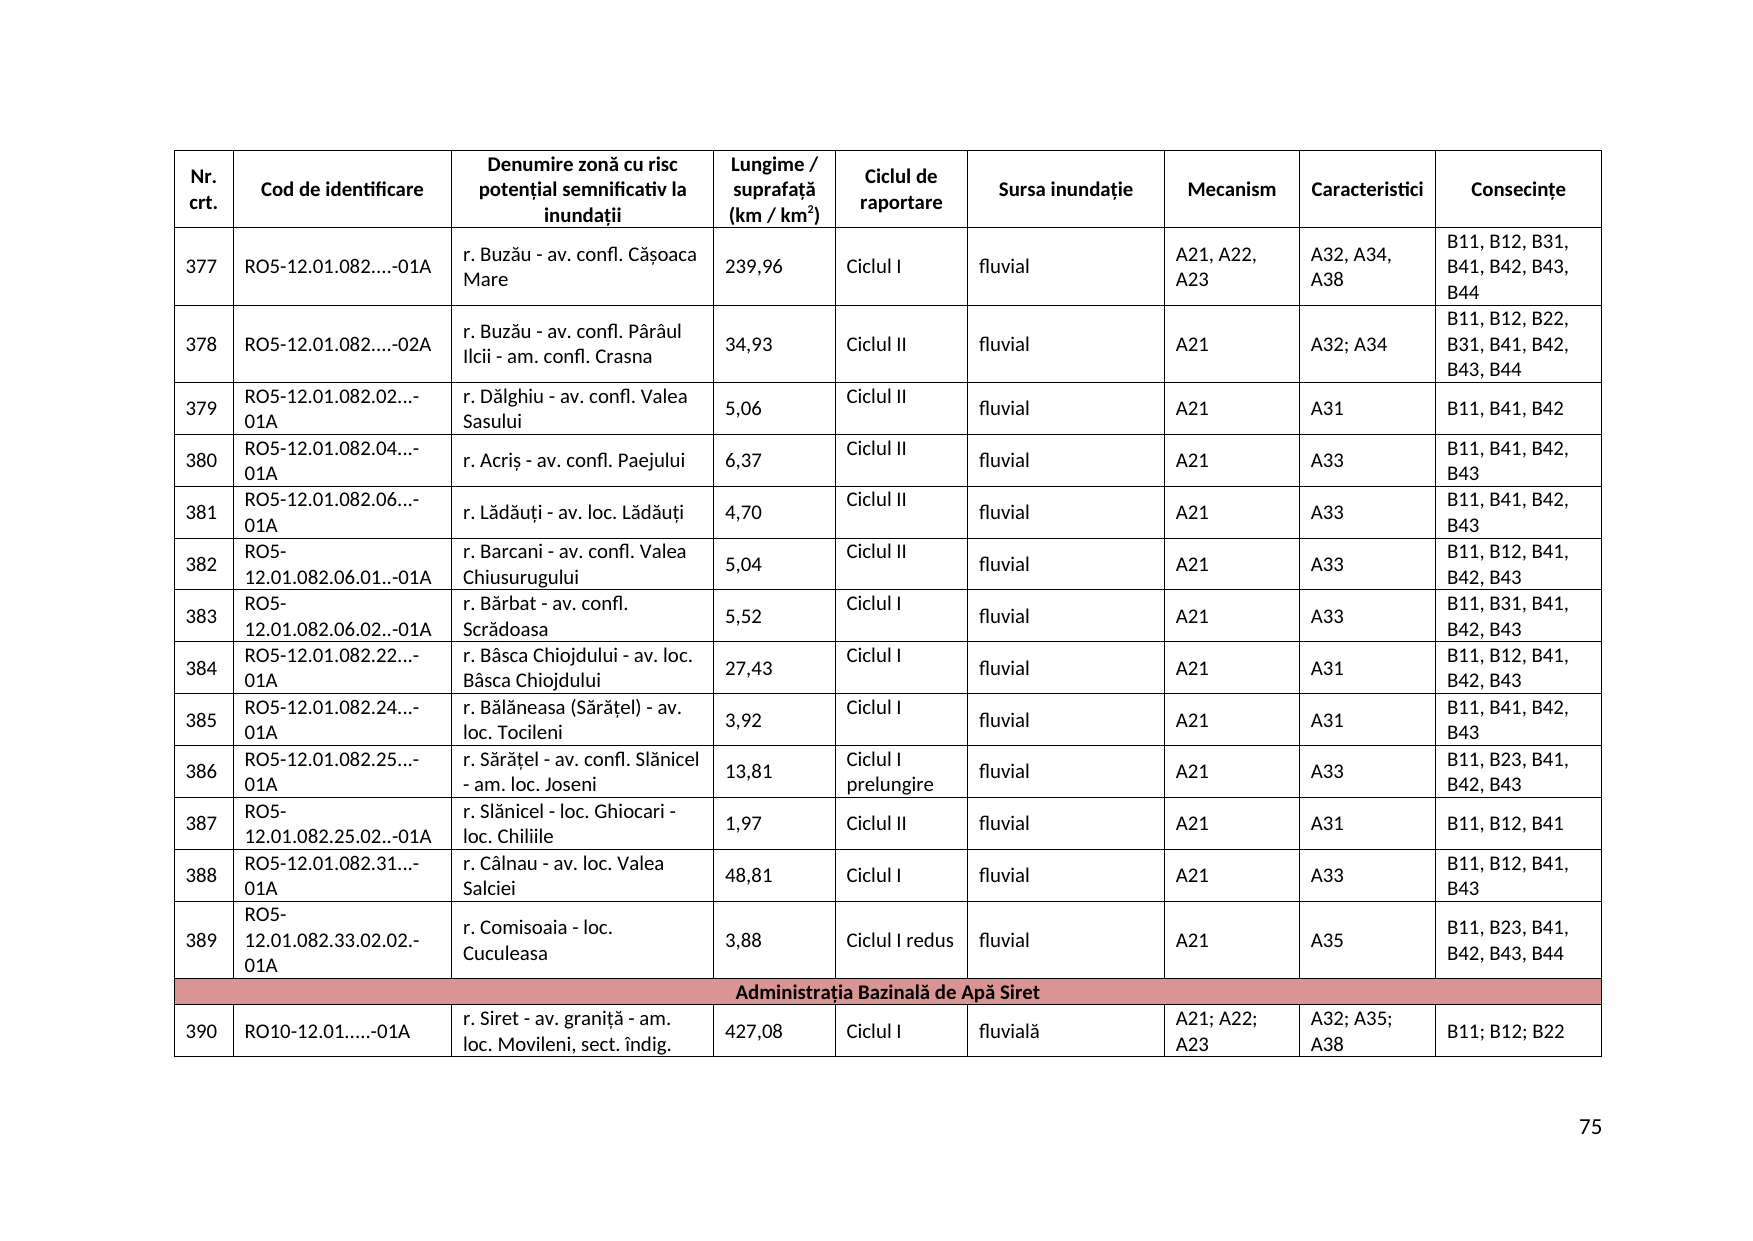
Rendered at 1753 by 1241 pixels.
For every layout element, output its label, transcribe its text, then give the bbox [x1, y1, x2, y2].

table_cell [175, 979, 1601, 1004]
table_header Ciclul de raportare [836, 151, 967, 227]
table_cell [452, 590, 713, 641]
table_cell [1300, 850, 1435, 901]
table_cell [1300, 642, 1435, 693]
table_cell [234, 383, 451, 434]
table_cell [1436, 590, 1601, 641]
table_header Nr. crt. [175, 151, 233, 227]
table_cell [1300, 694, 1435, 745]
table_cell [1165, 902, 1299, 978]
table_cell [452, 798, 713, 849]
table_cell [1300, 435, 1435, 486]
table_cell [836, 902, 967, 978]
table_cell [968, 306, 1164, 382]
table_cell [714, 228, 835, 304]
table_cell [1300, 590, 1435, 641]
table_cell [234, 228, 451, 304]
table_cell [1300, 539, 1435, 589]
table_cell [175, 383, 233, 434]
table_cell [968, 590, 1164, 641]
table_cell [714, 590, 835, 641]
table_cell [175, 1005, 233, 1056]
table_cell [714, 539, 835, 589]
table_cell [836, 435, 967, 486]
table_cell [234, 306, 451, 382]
table_header Consecințe [1436, 151, 1601, 227]
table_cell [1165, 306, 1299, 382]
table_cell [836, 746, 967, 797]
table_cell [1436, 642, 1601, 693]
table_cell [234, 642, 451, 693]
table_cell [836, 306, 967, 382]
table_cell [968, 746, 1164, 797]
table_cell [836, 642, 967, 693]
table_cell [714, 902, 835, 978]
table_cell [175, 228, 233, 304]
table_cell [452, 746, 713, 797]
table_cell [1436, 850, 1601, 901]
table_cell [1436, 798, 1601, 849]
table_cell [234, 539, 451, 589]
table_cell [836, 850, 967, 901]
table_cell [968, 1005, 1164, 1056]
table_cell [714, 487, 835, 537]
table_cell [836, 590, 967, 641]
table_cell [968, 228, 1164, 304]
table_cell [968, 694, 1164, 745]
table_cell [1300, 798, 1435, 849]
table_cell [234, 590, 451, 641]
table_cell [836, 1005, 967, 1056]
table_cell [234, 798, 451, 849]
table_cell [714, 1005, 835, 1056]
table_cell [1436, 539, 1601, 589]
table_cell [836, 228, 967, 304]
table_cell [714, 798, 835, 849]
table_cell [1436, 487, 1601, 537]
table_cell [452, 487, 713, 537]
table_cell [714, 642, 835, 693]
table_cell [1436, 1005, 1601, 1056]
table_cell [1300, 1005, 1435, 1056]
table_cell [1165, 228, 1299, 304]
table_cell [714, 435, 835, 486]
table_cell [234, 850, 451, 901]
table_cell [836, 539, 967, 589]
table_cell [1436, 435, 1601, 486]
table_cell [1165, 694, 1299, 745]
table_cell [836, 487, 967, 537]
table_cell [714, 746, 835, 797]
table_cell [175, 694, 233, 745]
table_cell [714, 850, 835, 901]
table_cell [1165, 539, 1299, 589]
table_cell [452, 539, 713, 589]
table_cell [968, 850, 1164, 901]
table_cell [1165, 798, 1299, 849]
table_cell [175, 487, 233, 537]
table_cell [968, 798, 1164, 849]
table_header Caracteristici [1300, 151, 1435, 227]
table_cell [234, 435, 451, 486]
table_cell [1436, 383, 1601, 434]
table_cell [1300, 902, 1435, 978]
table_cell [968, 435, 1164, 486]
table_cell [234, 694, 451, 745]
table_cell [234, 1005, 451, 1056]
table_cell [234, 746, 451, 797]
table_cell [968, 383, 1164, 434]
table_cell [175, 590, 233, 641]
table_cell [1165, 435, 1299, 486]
table_header Cod de identificare [234, 151, 451, 227]
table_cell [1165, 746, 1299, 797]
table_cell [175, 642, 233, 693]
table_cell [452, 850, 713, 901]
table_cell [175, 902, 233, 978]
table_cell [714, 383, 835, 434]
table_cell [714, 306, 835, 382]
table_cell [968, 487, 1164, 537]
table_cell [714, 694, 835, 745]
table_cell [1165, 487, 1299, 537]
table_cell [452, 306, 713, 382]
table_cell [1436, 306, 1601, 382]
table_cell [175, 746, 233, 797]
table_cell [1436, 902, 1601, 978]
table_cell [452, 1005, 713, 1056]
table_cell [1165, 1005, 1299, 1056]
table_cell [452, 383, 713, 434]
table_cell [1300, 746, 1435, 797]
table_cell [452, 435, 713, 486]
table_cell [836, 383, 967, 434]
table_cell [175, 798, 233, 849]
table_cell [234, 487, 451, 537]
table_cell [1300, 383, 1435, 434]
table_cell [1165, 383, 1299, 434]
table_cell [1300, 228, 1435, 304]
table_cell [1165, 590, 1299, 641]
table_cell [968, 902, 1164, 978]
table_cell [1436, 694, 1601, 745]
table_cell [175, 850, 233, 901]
table_header Mecanism [1165, 151, 1299, 227]
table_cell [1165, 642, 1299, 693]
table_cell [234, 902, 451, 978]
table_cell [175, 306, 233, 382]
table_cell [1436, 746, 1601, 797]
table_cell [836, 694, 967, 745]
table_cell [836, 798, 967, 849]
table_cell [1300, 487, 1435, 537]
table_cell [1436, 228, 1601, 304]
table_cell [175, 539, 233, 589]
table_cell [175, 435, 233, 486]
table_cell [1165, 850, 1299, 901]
table_header Lungime / suprafață (km / km2) [714, 151, 835, 227]
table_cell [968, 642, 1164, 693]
table_header Sursa inundație [968, 151, 1164, 227]
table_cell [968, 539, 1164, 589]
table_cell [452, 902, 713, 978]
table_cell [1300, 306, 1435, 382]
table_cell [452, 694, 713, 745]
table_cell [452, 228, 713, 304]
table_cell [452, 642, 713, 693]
table_header Denumire zonă cu risc potențial semnificativ la inundații [452, 151, 713, 227]
